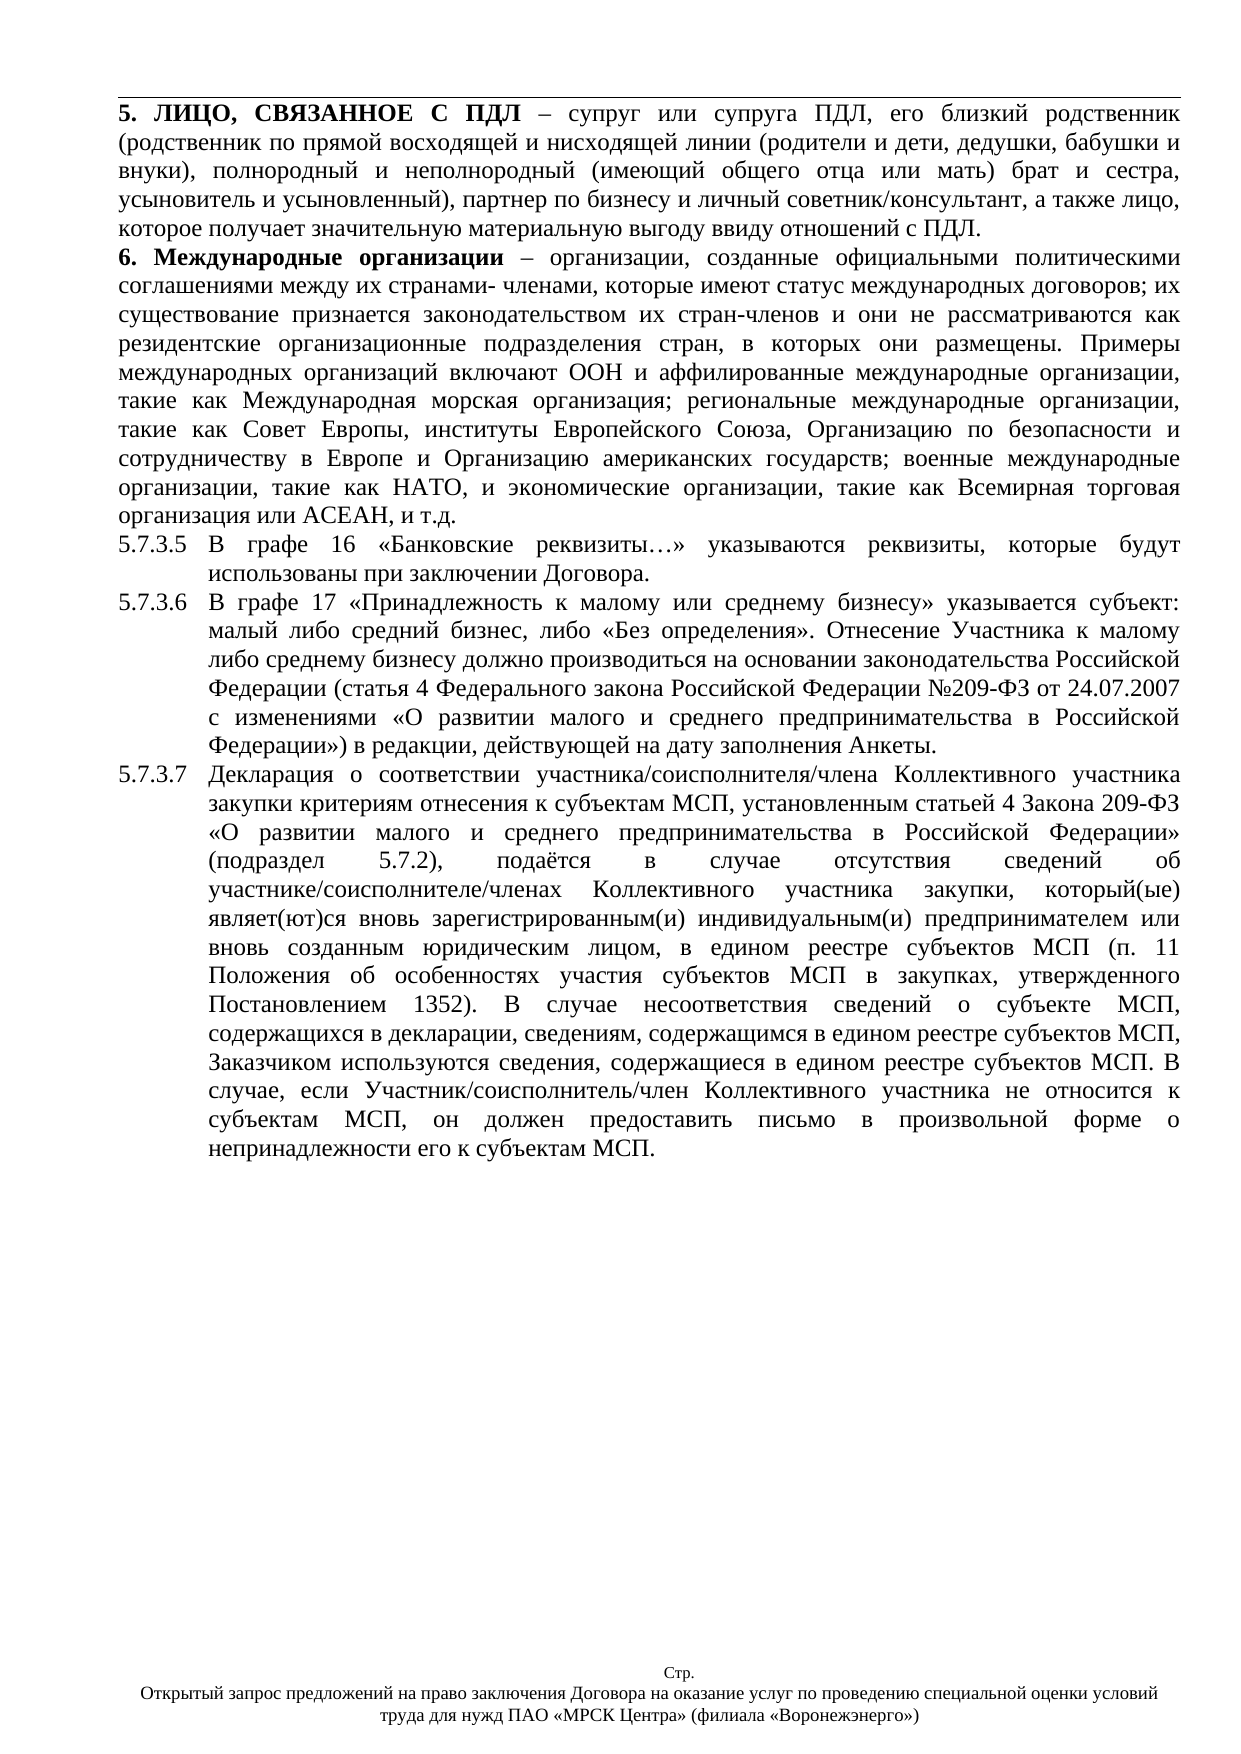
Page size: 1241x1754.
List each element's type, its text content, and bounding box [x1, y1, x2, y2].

list 6. Международные организации – организации, созданные официальными политическими соглашениями между их странами- членами, которые имеют статус международных договоров; их существование признается законодательством их стран-членов и они не рассматриваются как резидентские организационные подразделения стран, в которых они размещены. Примеры международных организаций включают ООН и аффилированные международные организации, такие как Международная морская организация; региональные международные организации, такие как Совет Европы, институты Европейского Союза, Организацию по безопасности и сотрудничеству в Европе и Организацию американских государств; военные международные организации, такие как НАТО, и экономические организации, такие как Всемирная торговая организация или АСЕАН, и т.д. [118, 242, 1181, 529]
list Декларация о соответствии участника/соисполнителя/члена Коллективного участника закупки критериям отнесения к субъектам МСП, установленным статьей 4 Закона 209-ФЗ «О развитии малого и среднего предпринимательства в Российской Федерации» (подраздел 5.7.2), подаётся в случае отсутствия сведений об участнике/соисполнителе/членах Коллективного участника закупки, который(ые) являет(ют)ся вновь зарегистрированным(и) индивидуальным(и) предпринимателем или вновь созданным юридическим лицом, в едином реестре субъектов МСП (п. 11 Положения об особенностях участия субъектов МСП в закупках, утвержденного Постановлением 1352). В случае несоответствия сведений о субъекте МСП, содержащихся в декларации, сведениям, содержащимся в едином реестре субъектов МСП, Заказчиком используются сведения, содержащиеся в едином реестре субъектов МСП. В случае, если Участник/соисполнитель/член Коллективного участника не относится к субъектам МСП, он должен предоставить письмо в произвольной форме о непринадлежности его к субъектам МСП. [118, 759, 1181, 1162]
list В графе 17 «Принадлежность к малому или среднему бизнесу» указывается субъект: малый либо средний бизнес, либо «Без определения». Отнесение Участника к малому либо среднему бизнесу должно производиться на основании законодательства Российской Федерации (статья 4 Федерального закона Российской Федерации №209-ФЗ от 24.07.2007 с изменениями «О развитии малого и среднего предпринимательства в Российской Федерации») в редакции, действующей на дату заполнения Анкеты. [118, 587, 1181, 759]
text 5. ЛИЦО, СВЯЗАННОЕ С ПДЛ – супруг или супруга ПДЛ, его близкий родственник (родственник по прямой восходящей и нисходящей линии (родители и дети, дедушки, бабушки и внуки), полнородный и неполнородный (имеющий общего отца или мать) брат и сестра, усыновитель и усыновленный), партнер по бизнесу и личный советник/консультант, а также лицо, которое получает значительную материальную выгоду ввиду отношений с ПДЛ. [118, 98, 1181, 242]
list В графе 16 «Банковские реквизиты…» указываются реквизиты, которые будут использованы при заключении Договора. [118, 529, 1181, 587]
